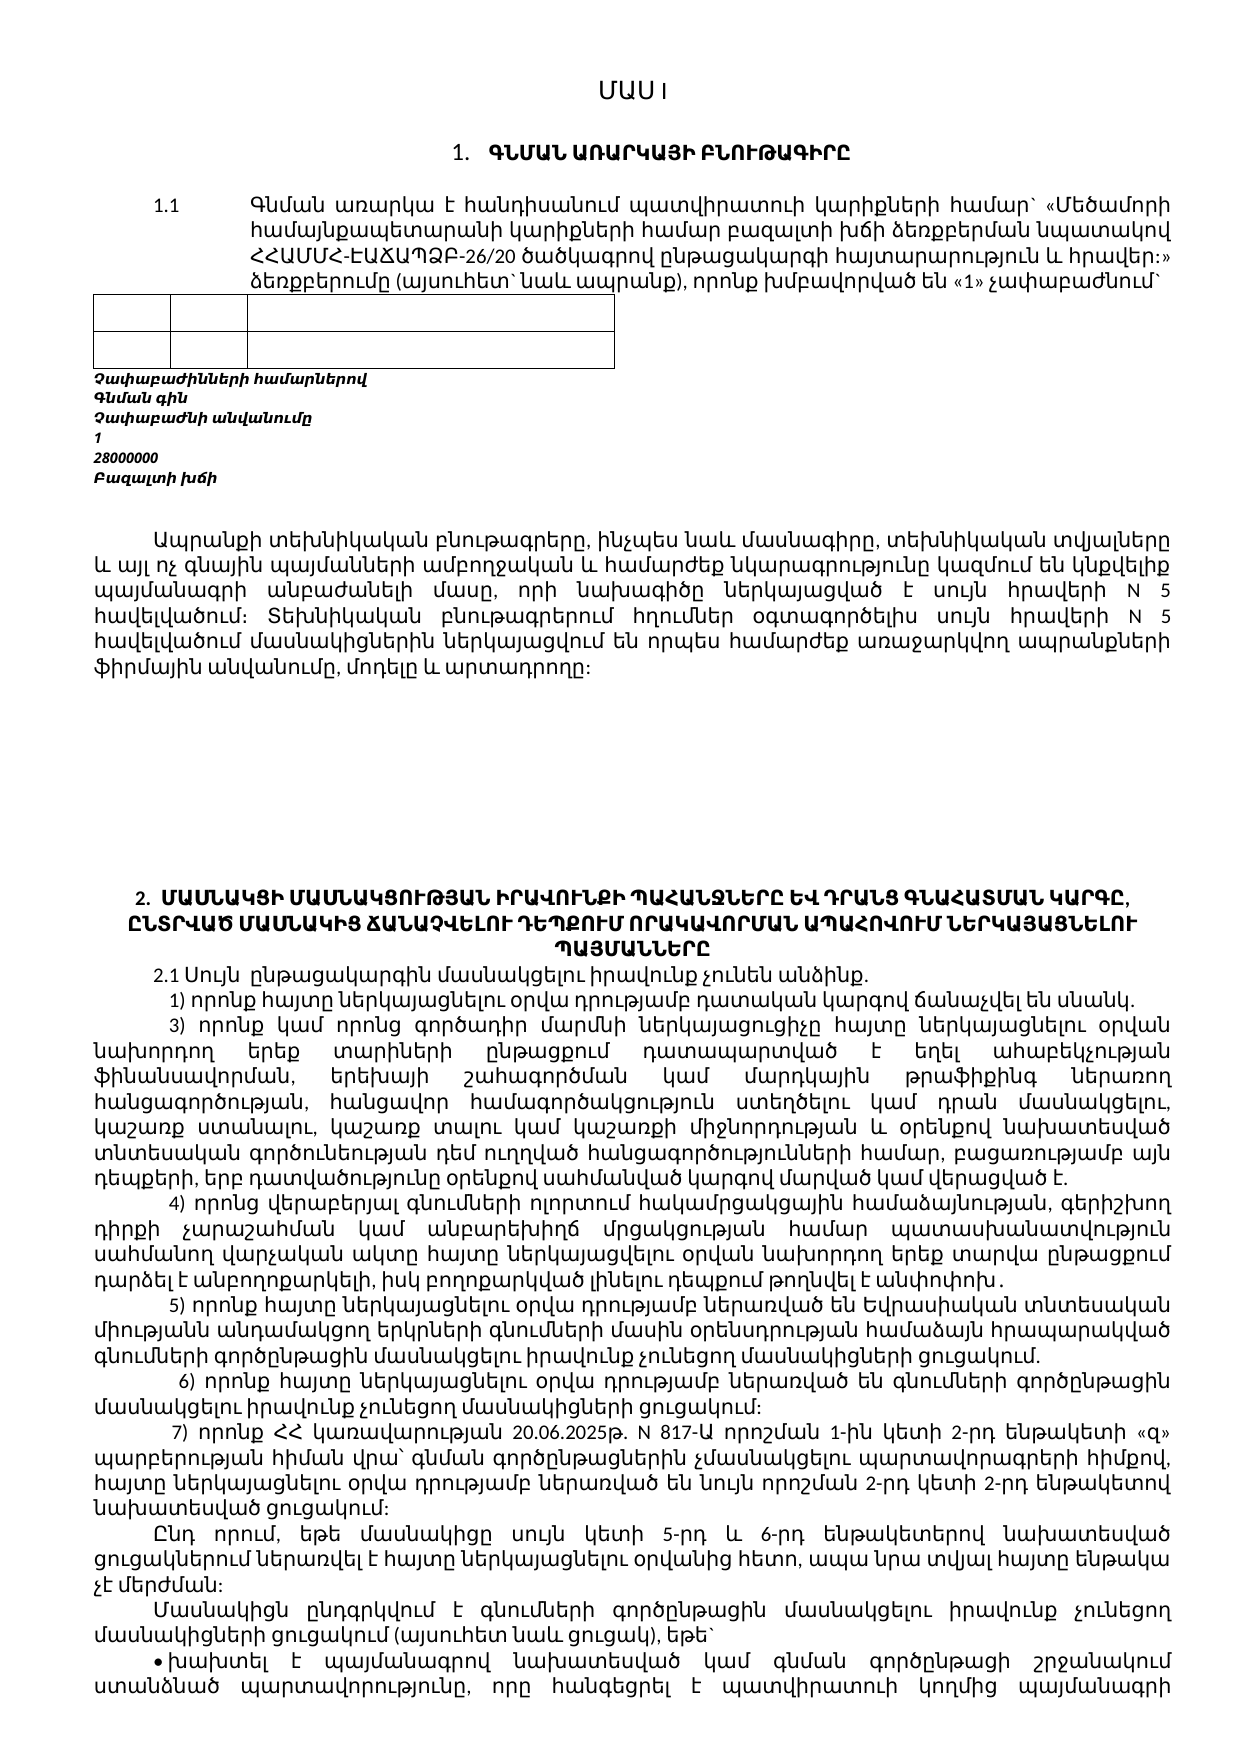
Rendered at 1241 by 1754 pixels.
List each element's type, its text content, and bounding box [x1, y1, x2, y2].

text 2. ՄԱՍՆԱԿՑԻ ՄԱՍՆԱԿՑՈՒԹՅԱՆ ԻՐԱՎՈՒՆՔԻ ՊԱՀԱՆՋՆԵՐԸ ԵՎ ԴՐԱՆՑ ԳՆԱՀԱՏՄԱՆ ԿԱՐԳԸ, ԸՆՏՐՎԱԾ ՄԱՍՆԱԿԻՑ ՃԱՆԱՉՎԵԼՈՒ ԴԵՊՔՈՒՄ ՈՐԱԿԱՎՈՐՄԱՆ ԱՊԱՀՈՎՈՒՄ ՆԵՐԿԱՅԱՑՆԵԼՈՒ ՊԱՅՄԱՆՆԵՐԸ [94, 886, 1171, 962]
text 5) որոնք հայտը ներկայացնելու օրվա դրությամբ ներառված են Եվրասիական տնտեսական միությանն անդամակցող երկրների գնումների մասին օրենսդրության համաձայն հրապարակված գնումների գործընթացին մասնակցելու իրավունք չունեցող մասնակիցների ցուցակում. [94, 1292, 1171, 1368]
text 1) որոնք հայտը ներկայացնելու օրվա դրությամբ դատական կարգով ճանաչվել են սնանկ. [94, 987, 1171, 1013]
text Ընդ որում, եթե մասնակիցը սույն կետի 5-րդ և 6-րդ ենթակետերով նախատեսված ցուցակներում ներառվել է հայտը ներկայացնելու օրվանից հետո, ապա նրա տվյալ հայտը ենթակա չէ մերժման: [94, 1521, 1171, 1597]
text 7) որոնք ՀՀ կառավարության 20.06.2025թ. N 817-Ա որոշման 1-ին կետի 2-րդ ենթակետի «զ» պարբերության հիման վրա՝ գնման գործընթացներին չմասնակցելու պարտավորագրերի հիմքով, հայտը ներկայացնելու օրվա դրությամբ ներառված են նույն որոշման 2-րդ կետի 2-րդ ենթակետով նախատեսված ցուցակում: [94, 1419, 1171, 1521]
subtitle Գնման առարկա է հանդիսանում պատվիրատուի կարիքների համար` «Մեծամորի համայնքապետարանի կարիքների համար բազալտի խճի ձեռքբերման նպատակով ՀՀԱՄՄՀ-ԷԱՃԱՊՁԲ-26/20 ծածկագրով ընթացակարգի հայտարարություն և հրավեր:» ձեռքբերումը (այսուհետ` նաև ապրանք), որոնք խմբավորված են «1» չափաբաժնում` [153, 192, 1171, 294]
text 2.1 Սույն ընթացակարգին մասնակցելու իրավունք չունեն անձինք. [94, 962, 1171, 987]
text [94, 1648, 1171, 1699]
text 3) որոնք կամ որոնց գործադիր մարմնի ներկայացուցիչը հայտը ներկայացնելու օրվան նախորդող երեք տարիների ընթացքում դատապարտված է եղել ահաբեկչության ֆինանսավորման, երեխայի շահագործման կամ մարդկային թրաֆիքինգ ներառող հանցագործության, հանցավոր համագործակցություն ստեղծելու կամ դրան մասնակցելու, կաշառք ստանալու, կաշառք տալու կամ կաշառքի միջնորդության և օրենքով նախատեսված տնտեսական գործունեության դեմ ուղղված հանցագործությունների համար, բացառությամբ այն դեպքերի, երբ դատվածությունը օրենքով սահմանված կարգով մարված կամ վերացված է. [94, 1013, 1171, 1191]
text Մասնակիցն ընդգրկվում է գնումների գործընթացին մասնակցելու իրավունք չունեցող մասնակիցների ցուցակում (այսուհետ նաև ցուցակ), եթե` [94, 1597, 1171, 1648]
list ԳՆՄԱՆ ԱՌԱՐԿԱՅԻ ԲՆՈՒԹԱԳԻՐԸ [131, 136, 1171, 167]
text 4) որոնց վերաբերյալ գնումների ոլորտում հակամրցակցային համաձայնության, գերիշխող դիրքի չարաշահման կամ անբարեխիղճ մրցակցության համար պատասխանատվություն սահմանող վարչական ակտը հայտը ներկայացվելու օրվան նախորդող երեք տարվա ընթացքում դարձել է անբողոքարկելի, իսկ բողոքարկված լինելու դեպքում թողնվել է անփոփոխ․ [94, 1191, 1171, 1292]
text 6) որոնք հայտը ներկայացնելու օրվա դրությամբ ներառված են գնումների գործընթացին մասնակցելու իրավունք չունեցող մասնակիցների ցուցակում: [94, 1368, 1171, 1419]
text Ապրանքի տեխնիկական բնութագրերը, ինչպես նաև մասնագիրը, տեխնիկական տվյալները և այլ ոչ գնային պայմանների ամբողջական և համարժեք նկարագրությունը կազմում են կնքվելիք պայմանագրի անբաժանելի մասը, որի նախագիծը ներկայացված է սույն հրավերի N 5 հավելվածում։ Տեխնիկական բնութագրերում հղումներ օգտագործելիս սույն հրավերի N 5 հավելվածում մասնակիցներին ներկայացվում են որպես համարժեք առաջարկվող ապրանքների ֆիրմային անվանումը, մոդելը և արտադրողը: [94, 527, 1171, 679]
text ՄԱՍ I [94, 75, 1171, 106]
